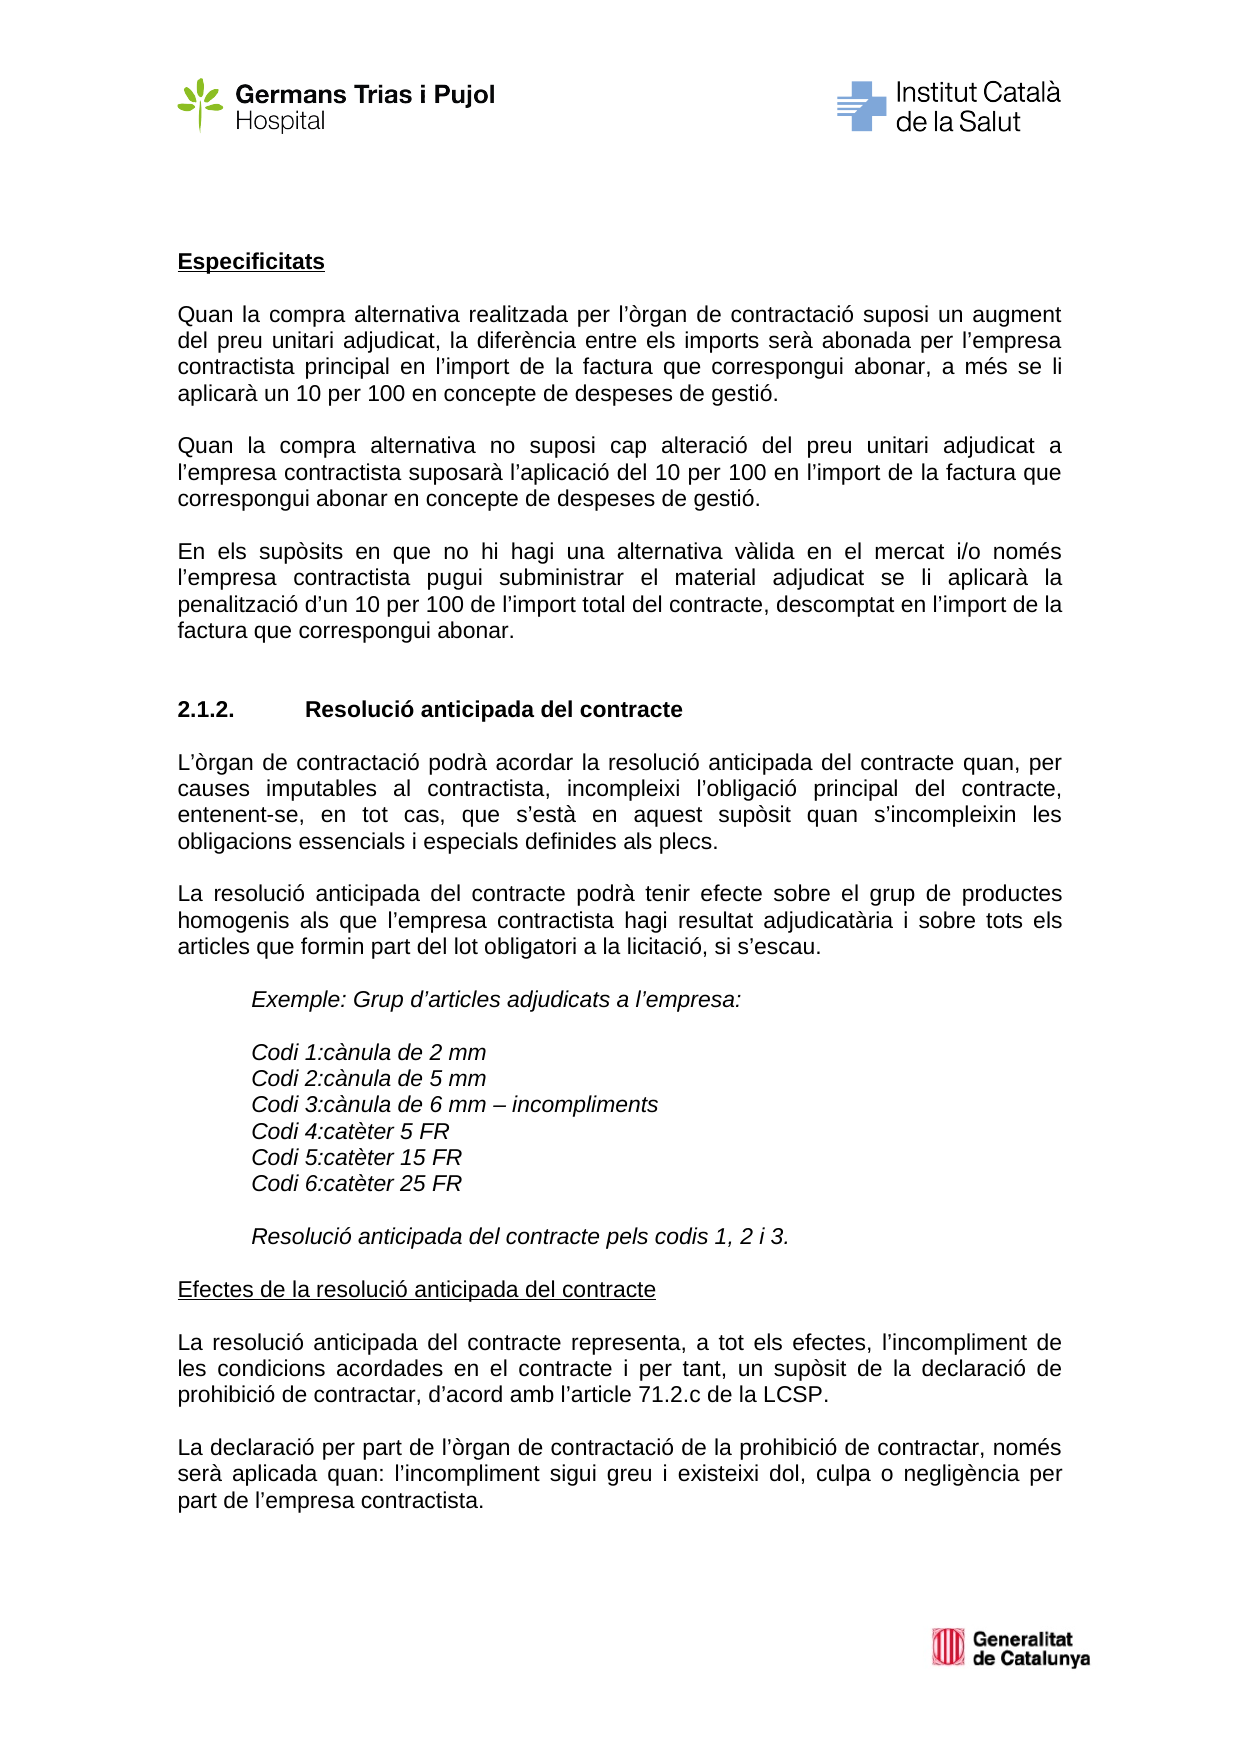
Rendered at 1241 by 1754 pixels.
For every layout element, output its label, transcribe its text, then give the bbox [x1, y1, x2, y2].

text Codi 5:catèter 15 FR [251, 1144, 1063, 1170]
list Resolució anticipada del contracte [177, 696, 1063, 722]
text Quan la compra alternativa realitzada per l’òrgan de contractació suposi un augment del preu unitari adjudicat, la diferència entre els imports serà abonada per l’empresa contractista principal en l’import de la factura que correspongui abonar, a més se li aplicarà un 10 per 100 en concepte de despeses de gestió. [177, 301, 1063, 406]
text En els supòsits en que no hi hagi una alternativa vàlida en el mercat i/o només l’empresa contractista pugui subministrar el material adjudicat se li aplicarà la penalització d’un 10 per 100 de l’import total del contracte, descomptat en l’import de la factura que correspongui abonar. [177, 538, 1063, 643]
text Exemple: Grup d’articles adjudicats a l’empresa: [251, 986, 1063, 1012]
picture [177, 78, 494, 134]
text Codi 1:cànula de 2 mm [251, 1038, 1063, 1065]
text Codi 3:cànula de 6 mm – incompliments [251, 1091, 1063, 1118]
text Codi 6:catèter 25 FR [251, 1170, 1063, 1197]
text La resolució anticipada del contracte representa, a tot els efectes, l’incompliment de les condicions acordades en el contracte i per tant, un supòsit de la declaració de prohibició de contractar, d’acord amb l’article 71.2.c de la LCSP. [177, 1328, 1063, 1407]
text Resolució anticipada del contracte pels codis 1, 2 i 3. [251, 1223, 1063, 1249]
picture [893, 1621, 1129, 1674]
text Codi 2:cànula de 5 mm [251, 1065, 1063, 1091]
text La resolució anticipada del contracte podrà tenir efecte sobre el grup de productes homogenis als que l’empresa contractista hagi resultat adjudicatària i sobre tots els articles que formin part del lot obligatori a la licitació, si s’escau. [177, 880, 1063, 959]
text Quan la compra alternativa no suposi cap alteració del preu unitari adjudicat a l’empresa contractista suposarà l’aplicació del 10 per 100 en l’import de la factura que correspongui abonar en concepte de despeses de gestió. [177, 432, 1063, 511]
text L’òrgan de contractació podrà acordar la resolució anticipada del contracte quan, per causes imputables al contractista, incompleixi l’obligació principal del contracte, entenent-se, en tot cas, que s’està en aquest supòsit quan s’incompleixin les obligacions essencials i especials definides als plecs. [177, 749, 1063, 854]
text La declaració per part de l’òrgan de contractació de la prohibició de contractar, només serà aplicada quan: l’incompliment sigui greu i existeixi dol, culpa o negligència per part de l’empresa contractista. [177, 1434, 1063, 1513]
text Efectes de la resolució anticipada del contracte [177, 1276, 1063, 1302]
text Especificitats [177, 248, 1063, 274]
text Codi 4:catèter 5 FR [251, 1118, 1063, 1144]
picture [835, 77, 1064, 137]
